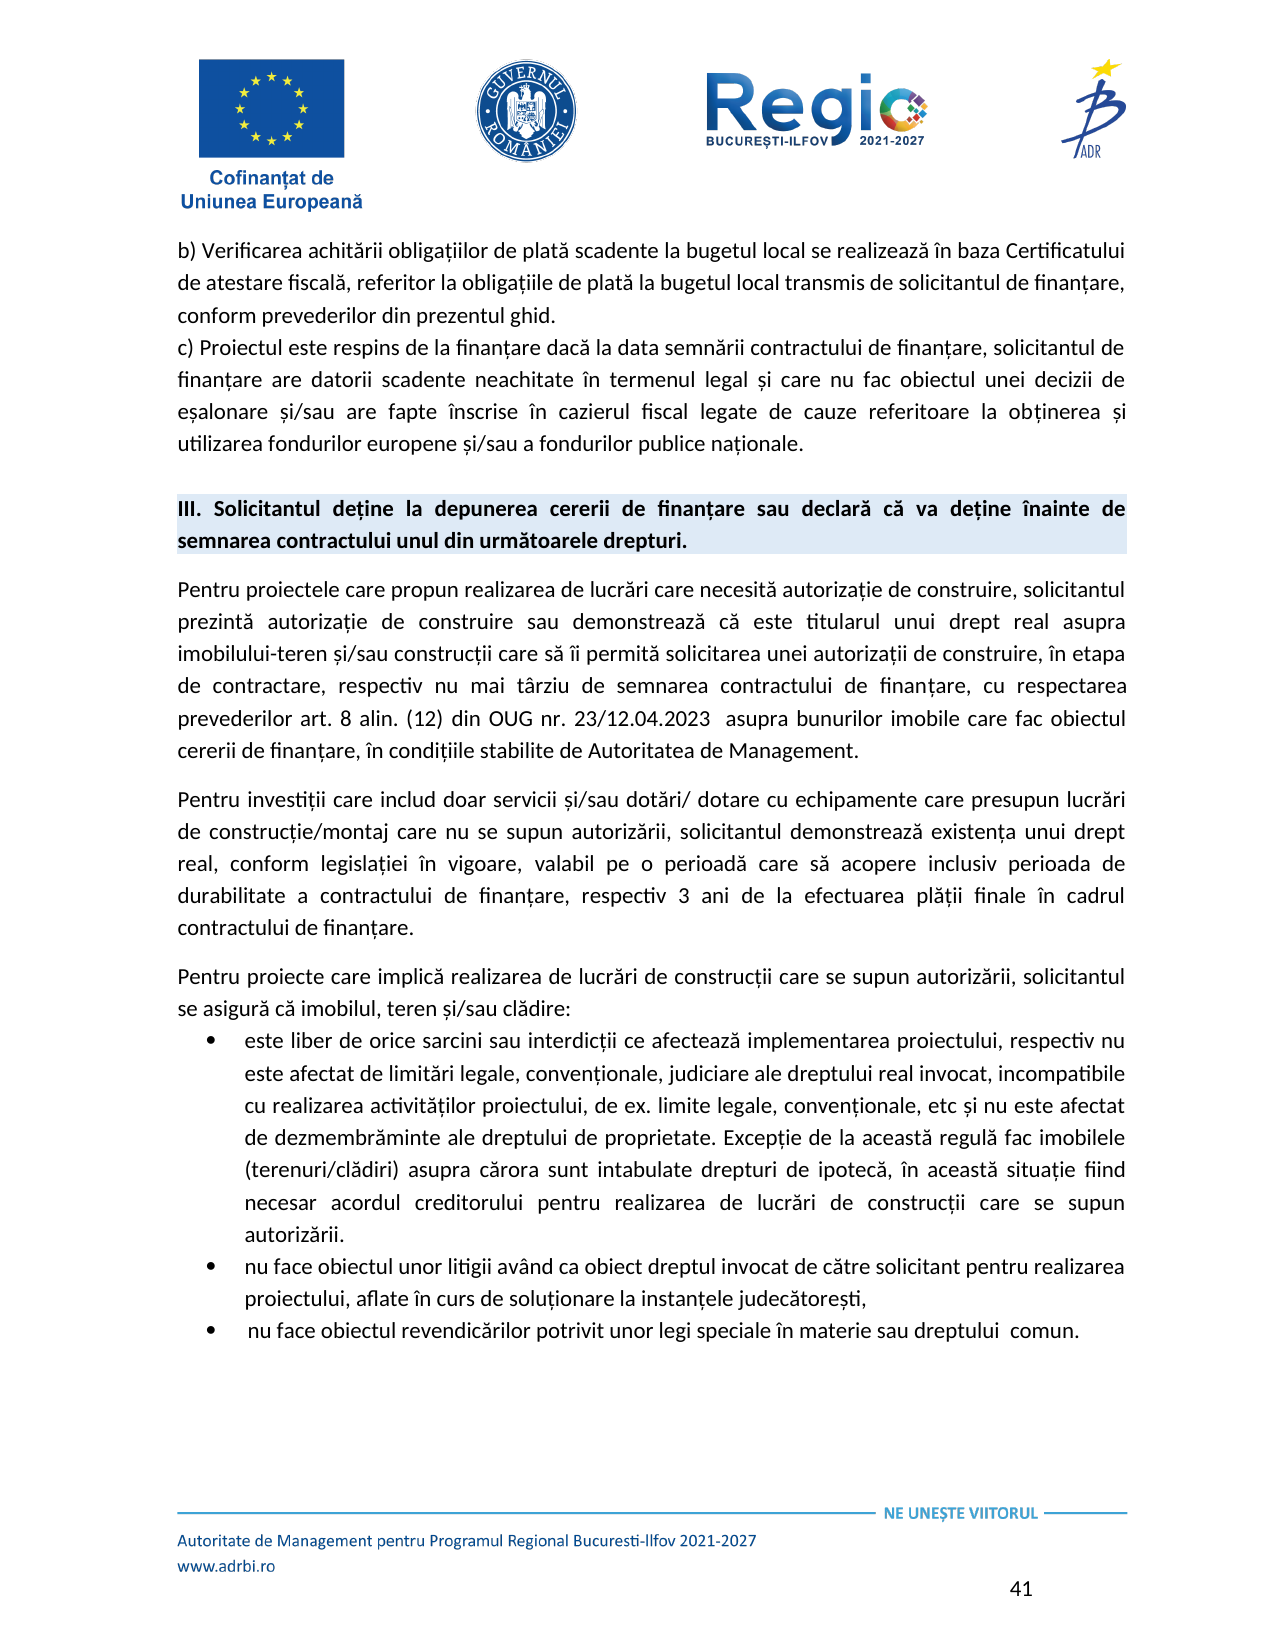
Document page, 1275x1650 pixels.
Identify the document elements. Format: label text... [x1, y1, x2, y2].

list nu face obiectul unor litigii având ca obiect dreptul invocat de către solicitant pentru realizarea proiectului, aflate în curs de soluționare la instanțele judecătorești, [207, 1252, 1127, 1312]
picture [177, 59, 1128, 212]
text Pentru proiectele care propun realizarea de lucrări care necesită autorizație de construire, solicitantul prezintă autorizație de construire sau demonstrează că este titularul unui drept real asupra imobilului-teren și/sau construcții care să îi permită solicitarea unei autorizații de construire, în etapa de contractare, respectiv nu mai târziu de semnarea contractului de finanţare, cu respectarea prevederilor art. 8 alin. (12) din OUG nr. 23/12.04.2023 asupra bunurilor imobile care fac obiectul cererii de finanţare, în condiţiile stabilite de Autoritatea de Management. [177, 575, 1127, 764]
text Pentru proiecte care implică realizarea de lucrări de construcții care se supun autorizării, solicitantul se asigură că imobilul, teren și/sau clădire: [177, 962, 1127, 1022]
list este liber de orice sarcini sau interdicții ce afectează implementarea proiectului, respectiv nu este afectat de limitări legale, convenționale, judiciare ale dreptului real invocat, incompatibile cu realizarea activităților proiectului, de ex. limite legale, convenționale, etc și nu este afectat de dezmembrăminte ale dreptului de proprietate. Excepție de la această regulă fac imobilele (terenuri/clădiri) asupra cărora sunt intabulate drepturi de ipotecă, în această situație fiind necesar acordul creditorului pentru realizarea de lucrări de construcții care se supun autorizării. [207, 1027, 1127, 1248]
text b) Verificarea achitării obligațiilor de plată scadente la bugetul local se realizează în baza Certificatului de atestare fiscală, referitor la obligațiile de plată la bugetul local transmis de solicitantul de finanțare, conform prevederilor din prezentul ghid. [177, 236, 1127, 329]
text III. Solicitantul deține la depunerea cererii de finanțare sau declară că va deține înainte de semnarea contractului unul din următoarele drepturi. [177, 494, 1127, 554]
text Pentru investiții care includ doar servicii și/sau dotări/ dotare cu echipamente care presupun lucrări de construcție/montaj care nu se supun autorizării, solicitantul demonstrează existența unui drept real, conform legislației în vigoare, valabil pe o perioadă care să acopere inclusiv perioada de durabilitate a contractului de finanțare, respectiv 3 ani de la efectuarea plății finale în cadrul contractului de finanțare. [177, 785, 1127, 941]
picture [177, 1507, 1128, 1572]
list nu face obiectul revendicărilor potrivit unor legi speciale în materie sau dreptului comun. [207, 1316, 1127, 1344]
text c) Proiectul este respins de la finanțare dacă la data semnării contractului de finanțare, solicitantul de finanțare are datorii scadente neachitate în termenul legal și care nu fac obiectul unei decizii de eșalonare și/sau are fapte înscrise în cazierul fiscal legate de cauze referitoare la obţinerea şi utilizarea fondurilor europene şi/sau a fondurilor publice naționale. [177, 333, 1127, 457]
